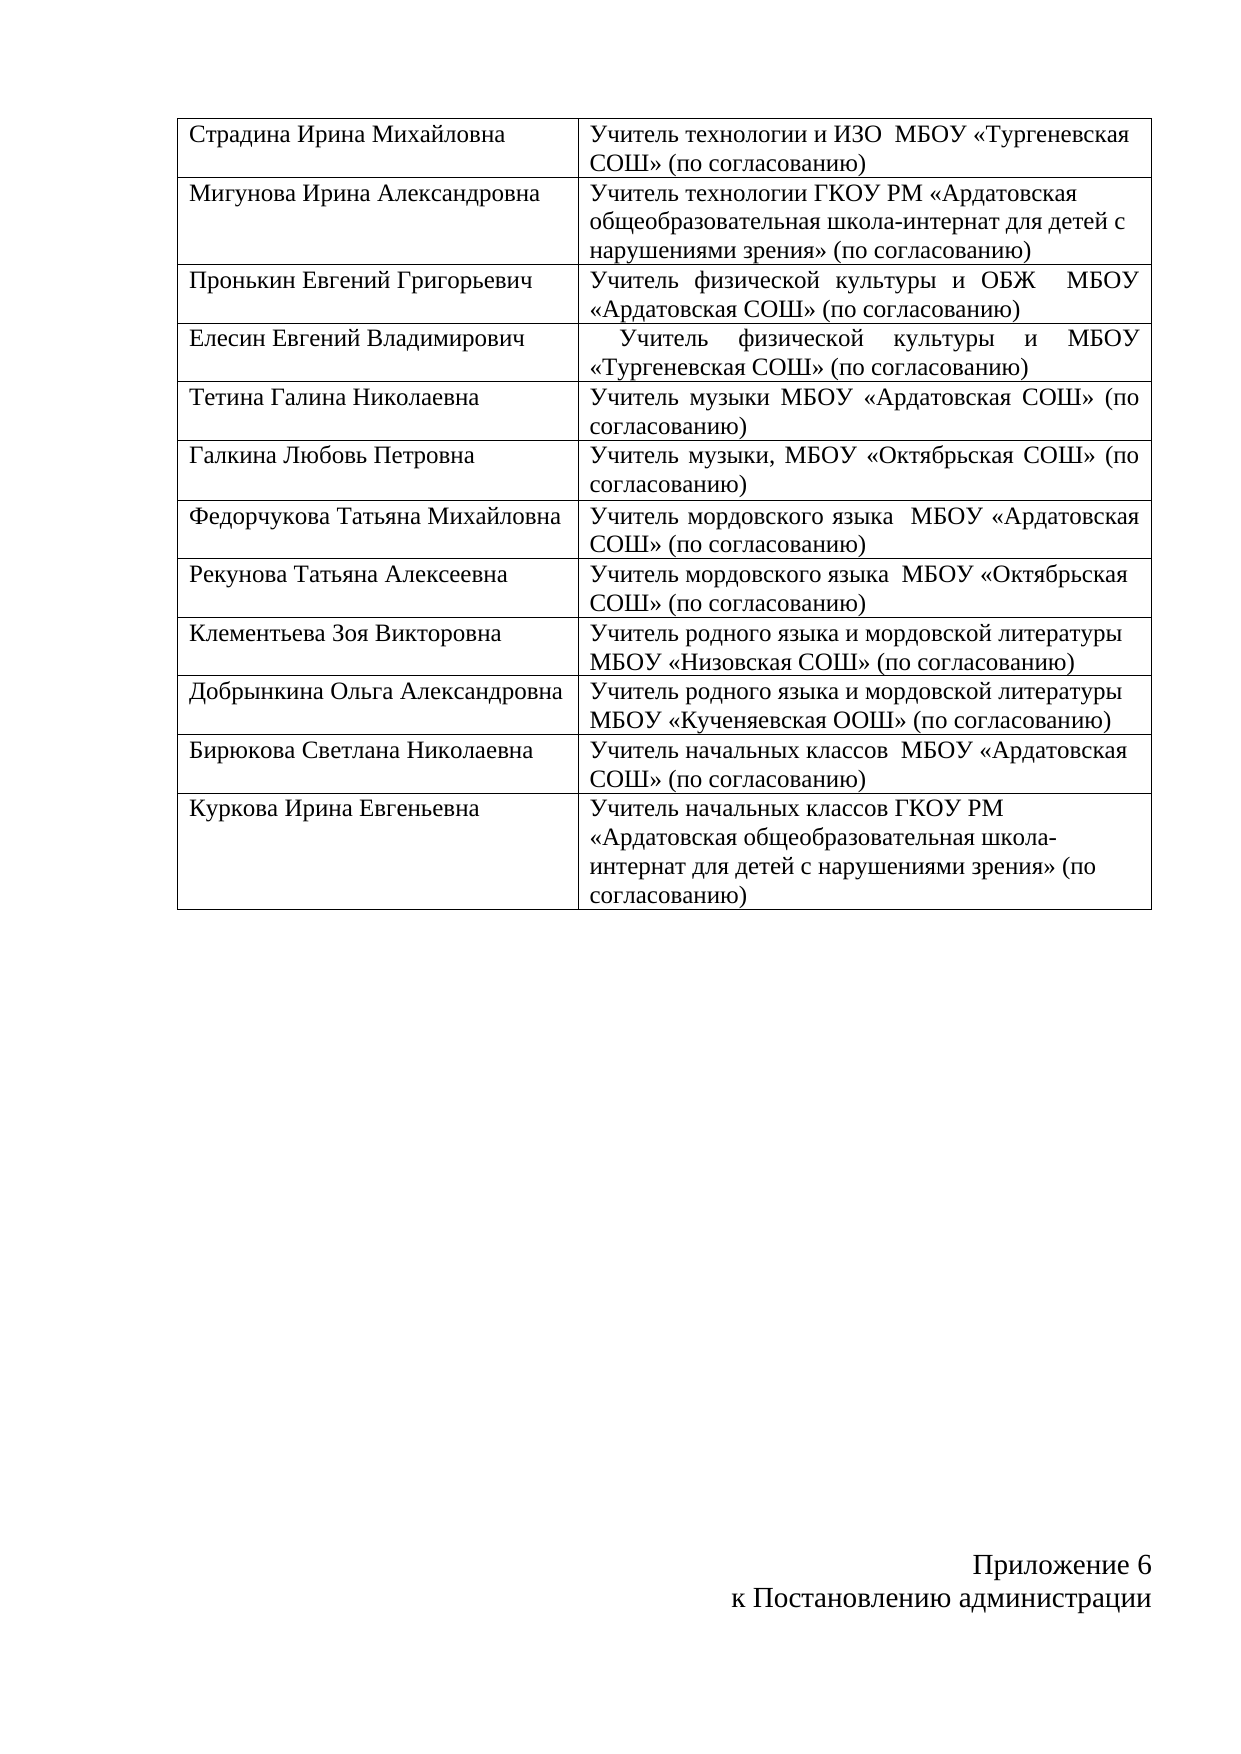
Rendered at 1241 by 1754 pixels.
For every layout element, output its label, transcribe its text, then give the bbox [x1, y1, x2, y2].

table_cell Учитель родного языка и мордовской литературы МБОУ «Низовская СОШ» (по согласованию) [579, 618, 1151, 675]
table_cell Учитель музыки, МБОУ «Октябрьская СОШ» (по согласованию) [579, 441, 1151, 500]
table_cell Пронькин Евгений Григорьевич [178, 265, 578, 322]
text к Постановлению администрации [177, 1580, 1152, 1614]
table_cell Учитель технологии ГКОУ РМ «Ардатовская общеобразовательная школа-интернат для детей с нарушениями зрения» (по согласованию) [579, 178, 1151, 264]
table_cell Учитель мордовского языка МБОУ «Ардатовская СОШ» (по согласованию) [579, 501, 1151, 558]
table_cell Учитель физической культуры и МБОУ «Тургеневская СОШ» (по согласованию) [579, 324, 1151, 381]
table_cell Учитель родного языка и мордовской литературы МБОУ «Кученяевская ООШ» (по согласованию) [579, 676, 1151, 734]
table_cell Рекунова Татьяна Алексеевна [178, 559, 578, 617]
table_cell Елесин Евгений Владимирович [178, 324, 578, 381]
table_cell Добрынкина Ольга Александровна [178, 676, 578, 734]
table_cell Куркова Ирина Евгеньевна [178, 794, 578, 908]
table_cell Учитель начальных классов ГКОУ РМ «Ардатовская общеобразовательная школа-интернат для детей с нарушениями зрения» (по согласованию) [579, 794, 1151, 908]
table_cell Мигунова Ирина Александровна [178, 178, 578, 264]
table_cell Учитель физической культуры и ОБЖ МБОУ «Ардатовская СОШ» (по согласованию) [579, 265, 1151, 322]
table_cell Учитель музыки МБОУ «Ардатовская СОШ» (по согласованию) [579, 382, 1151, 439]
table_cell Учитель технологии и ИЗО МБОУ «Тургеневская СОШ» (по согласованию) [579, 119, 1151, 177]
table_cell Галкина Любовь Петровна [178, 441, 578, 500]
table_cell Клементьева Зоя Викторовна [178, 618, 578, 675]
table_cell Учитель мордовского языка МБОУ «Октябрьская СОШ» (по согласованию) [579, 559, 1151, 617]
table_cell Страдина Ирина Михайловна [178, 119, 578, 177]
table_cell Федорчукова Татьяна Михайловна [178, 501, 578, 558]
text Приложение 6 [177, 1547, 1152, 1580]
table_cell Бирюкова Светлана Николаевна [178, 735, 578, 792]
table_cell Учитель начальных классов МБОУ «Ардатовская СОШ» (по согласованию) [579, 735, 1151, 792]
table_cell Тетина Галина Николаевна [178, 382, 578, 439]
